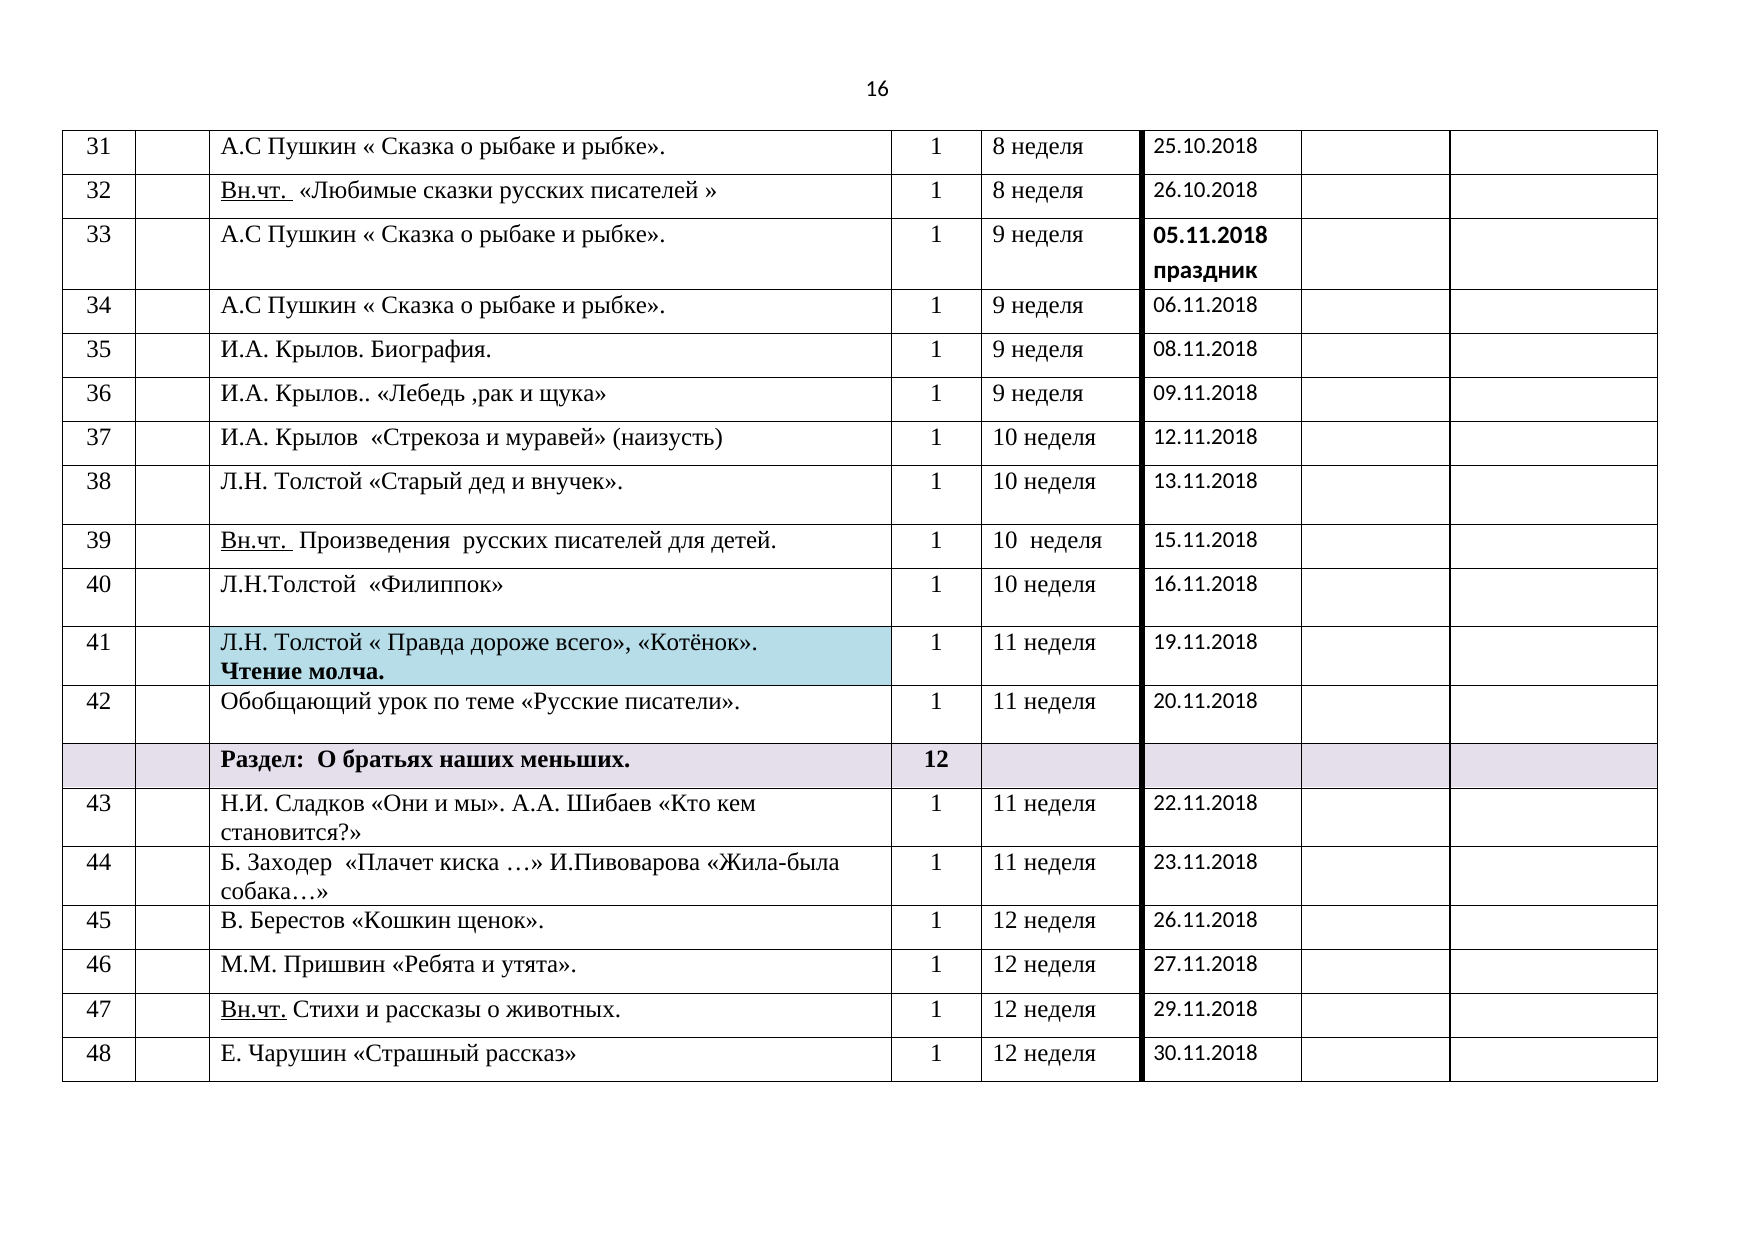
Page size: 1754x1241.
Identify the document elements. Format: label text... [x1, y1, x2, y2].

table_cell [1451, 994, 1657, 1037]
table_cell [136, 1038, 209, 1081]
table_cell 10 неделя [982, 569, 1139, 626]
table_cell [1302, 789, 1449, 846]
table_cell А.С Пушкин « Сказка о рыбаке и рыбке». [210, 131, 891, 174]
table_cell 35 [63, 334, 135, 377]
table_cell [136, 627, 209, 685]
table_cell 40 [63, 569, 135, 626]
table_cell [136, 131, 209, 174]
table_cell 13.11.2018 [1145, 466, 1301, 524]
table_cell 23.11.2018 [1145, 847, 1301, 904]
table_cell 9 неделя [982, 219, 1139, 289]
table_cell 30.11.2018 [1145, 1038, 1301, 1081]
table_cell [136, 744, 209, 787]
table_cell [136, 290, 209, 333]
table_cell 38 [63, 466, 135, 524]
table_cell 1 [892, 422, 981, 465]
table_cell 8 неделя [982, 175, 1139, 218]
table_cell 1 [892, 627, 981, 685]
table_cell 16.11.2018 [1145, 569, 1301, 626]
table_cell 12 неделя [982, 1038, 1139, 1081]
table_cell 47 [63, 994, 135, 1037]
table_cell 20.11.2018 [1145, 686, 1301, 743]
table_cell [1302, 906, 1449, 948]
table_cell [1451, 569, 1657, 626]
table_cell В. Берестов «Кошкин щенок». [210, 906, 891, 948]
table_cell 45 [63, 906, 135, 948]
table_cell 39 [63, 525, 135, 568]
table_cell [1302, 290, 1449, 333]
table_cell [1302, 950, 1449, 993]
table_cell 1 [892, 525, 981, 568]
table_cell А.С Пушкин « Сказка о рыбаке и рыбке». [210, 290, 891, 333]
table_cell [1302, 686, 1449, 743]
table_cell Б. Заходер «Плачет киска …» И.Пивоварова «Жила-была собака…» [210, 847, 891, 904]
table_cell 1 [892, 789, 981, 846]
table_cell [136, 334, 209, 377]
table_cell 10 неделя [982, 466, 1139, 524]
table_cell 48 [63, 1038, 135, 1081]
table_cell 1 [892, 219, 981, 289]
table_cell Л.Н. Толстой «Старый дед и внучек». [210, 466, 891, 524]
table_cell [1302, 994, 1449, 1037]
table_cell [136, 569, 209, 626]
table_cell 1 [892, 334, 981, 377]
table_cell [1451, 744, 1657, 787]
table_cell 12 неделя [982, 906, 1139, 948]
table_cell 1 [892, 569, 981, 626]
table_cell Обобщающий урок по теме «Русские писатели». [210, 686, 891, 743]
table_cell 29.11.2018 [1145, 994, 1301, 1037]
table_cell Л.Н. Толстой « Правда дороже всего», «Котёнок». Чтение молча. [210, 627, 891, 685]
table_cell 44 [63, 847, 135, 904]
table_cell [1302, 131, 1449, 174]
table_cell 12 неделя [982, 950, 1139, 993]
table_cell 1 [892, 290, 981, 333]
table_cell 9 неделя [982, 378, 1139, 421]
table_cell Е. Чарушин «Страшный рассказ» [210, 1038, 891, 1081]
table_cell 11 неделя [982, 686, 1139, 743]
table_cell И.А. Крылов. Биография. [210, 334, 891, 377]
table_cell 06.11.2018 [1145, 290, 1301, 333]
table_cell 22.11.2018 [1145, 789, 1301, 846]
table_cell 08.11.2018 [1145, 334, 1301, 377]
table_cell [136, 950, 209, 993]
table_cell [1302, 175, 1449, 218]
table_cell Вн.чт. Произведения русских писателей для детей. [210, 525, 891, 568]
table_cell 26.11.2018 [1145, 906, 1301, 948]
table_cell [136, 422, 209, 465]
table_cell 1 [892, 466, 981, 524]
table_cell [1451, 290, 1657, 333]
table_cell 46 [63, 950, 135, 993]
table_cell [1451, 525, 1657, 568]
table_cell 1 [892, 906, 981, 948]
table_cell 10 неделя [982, 525, 1139, 568]
table_cell [1451, 627, 1657, 685]
table_cell 11 неделя [982, 627, 1139, 685]
table_cell 1 [892, 1038, 981, 1081]
table_cell [136, 686, 209, 743]
table_cell 11 неделя [982, 789, 1139, 846]
table_cell Раздел: О братьях наших меньших. [210, 744, 891, 787]
table_cell [136, 525, 209, 568]
table_cell [1451, 175, 1657, 218]
table_cell 10 неделя [982, 422, 1139, 465]
table_cell [136, 466, 209, 524]
table_cell [136, 847, 209, 904]
table_cell Н.И. Сладков «Они и мы». А.А. Шибаев «Кто кем становится?» [210, 789, 891, 846]
table_cell [1451, 906, 1657, 948]
table_cell [1302, 569, 1449, 626]
table_cell [136, 906, 209, 948]
table_cell Вн.чт. «Любимые сказки русских писателей » [210, 175, 891, 218]
table_cell И.А. Крылов «Стрекоза и муравей» (наизусть) [210, 422, 891, 465]
table_cell [136, 994, 209, 1037]
table_cell [1302, 627, 1449, 685]
table_cell [136, 219, 209, 289]
table_cell [63, 744, 135, 787]
table_cell [1302, 422, 1449, 465]
table_cell [1302, 847, 1449, 904]
table_cell 19.11.2018 [1145, 627, 1301, 685]
table_cell И.А. Крылов.. «Лебедь ,рак и щука» [210, 378, 891, 421]
table_cell [982, 744, 1139, 787]
table_cell [1302, 334, 1449, 377]
table_cell 34 [63, 290, 135, 333]
table_cell 1 [892, 175, 981, 218]
table_cell 32 [63, 175, 135, 218]
table_cell [1451, 219, 1657, 289]
table_cell Л.Н.Толстой «Филиппок» [210, 569, 891, 626]
table_cell [1302, 744, 1449, 787]
table_cell [1451, 1038, 1657, 1081]
table_cell 31 [63, 131, 135, 174]
table_cell 27.11.2018 [1145, 950, 1301, 993]
table_cell 42 [63, 686, 135, 743]
table_cell 12 [892, 744, 981, 787]
table_cell 8 неделя [982, 131, 1139, 174]
table_cell 05.11.2018 праздник [1145, 219, 1301, 289]
table_cell 1 [892, 378, 981, 421]
table_cell 26.10.2018 [1145, 175, 1301, 218]
table_cell [1451, 131, 1657, 174]
table_cell 43 [63, 789, 135, 846]
table_cell 9 неделя [982, 290, 1139, 333]
table_cell 12 неделя [982, 994, 1139, 1037]
table_cell М.М. Пришвин «Ребята и утята». [210, 950, 891, 993]
table_cell [1451, 466, 1657, 524]
table_cell 1 [892, 950, 981, 993]
table_cell 9 неделя [982, 334, 1139, 377]
table_cell 09.11.2018 [1145, 378, 1301, 421]
table_cell Вн.чт. Стихи и рассказы о животных. [210, 994, 891, 1037]
table_cell [136, 175, 209, 218]
table_cell 1 [892, 131, 981, 174]
table_cell [1451, 378, 1657, 421]
table_cell [1451, 950, 1657, 993]
table_cell 1 [892, 686, 981, 743]
table_cell [1451, 422, 1657, 465]
table_cell [1145, 744, 1301, 787]
table_cell 33 [63, 219, 135, 289]
table_cell 1 [892, 847, 981, 904]
table_cell [1302, 466, 1449, 524]
table_cell 25.10.2018 [1145, 131, 1301, 174]
table_cell [1302, 525, 1449, 568]
table_cell [1451, 847, 1657, 904]
table_cell 36 [63, 378, 135, 421]
table_cell [136, 378, 209, 421]
table_cell [1451, 686, 1657, 743]
table_cell [1302, 378, 1449, 421]
table_cell [1451, 334, 1657, 377]
table_cell А.С Пушкин « Сказка о рыбаке и рыбке». [210, 219, 891, 289]
table_cell [1302, 1038, 1449, 1081]
table_cell 11 неделя [982, 847, 1139, 904]
table_cell 37 [63, 422, 135, 465]
table_cell 41 [63, 627, 135, 685]
table_cell [1451, 789, 1657, 846]
table_cell 12.11.2018 [1145, 422, 1301, 465]
table_cell 1 [892, 994, 981, 1037]
table_cell [136, 789, 209, 846]
table_cell 15.11.2018 [1145, 525, 1301, 568]
table_cell [1302, 219, 1449, 289]
